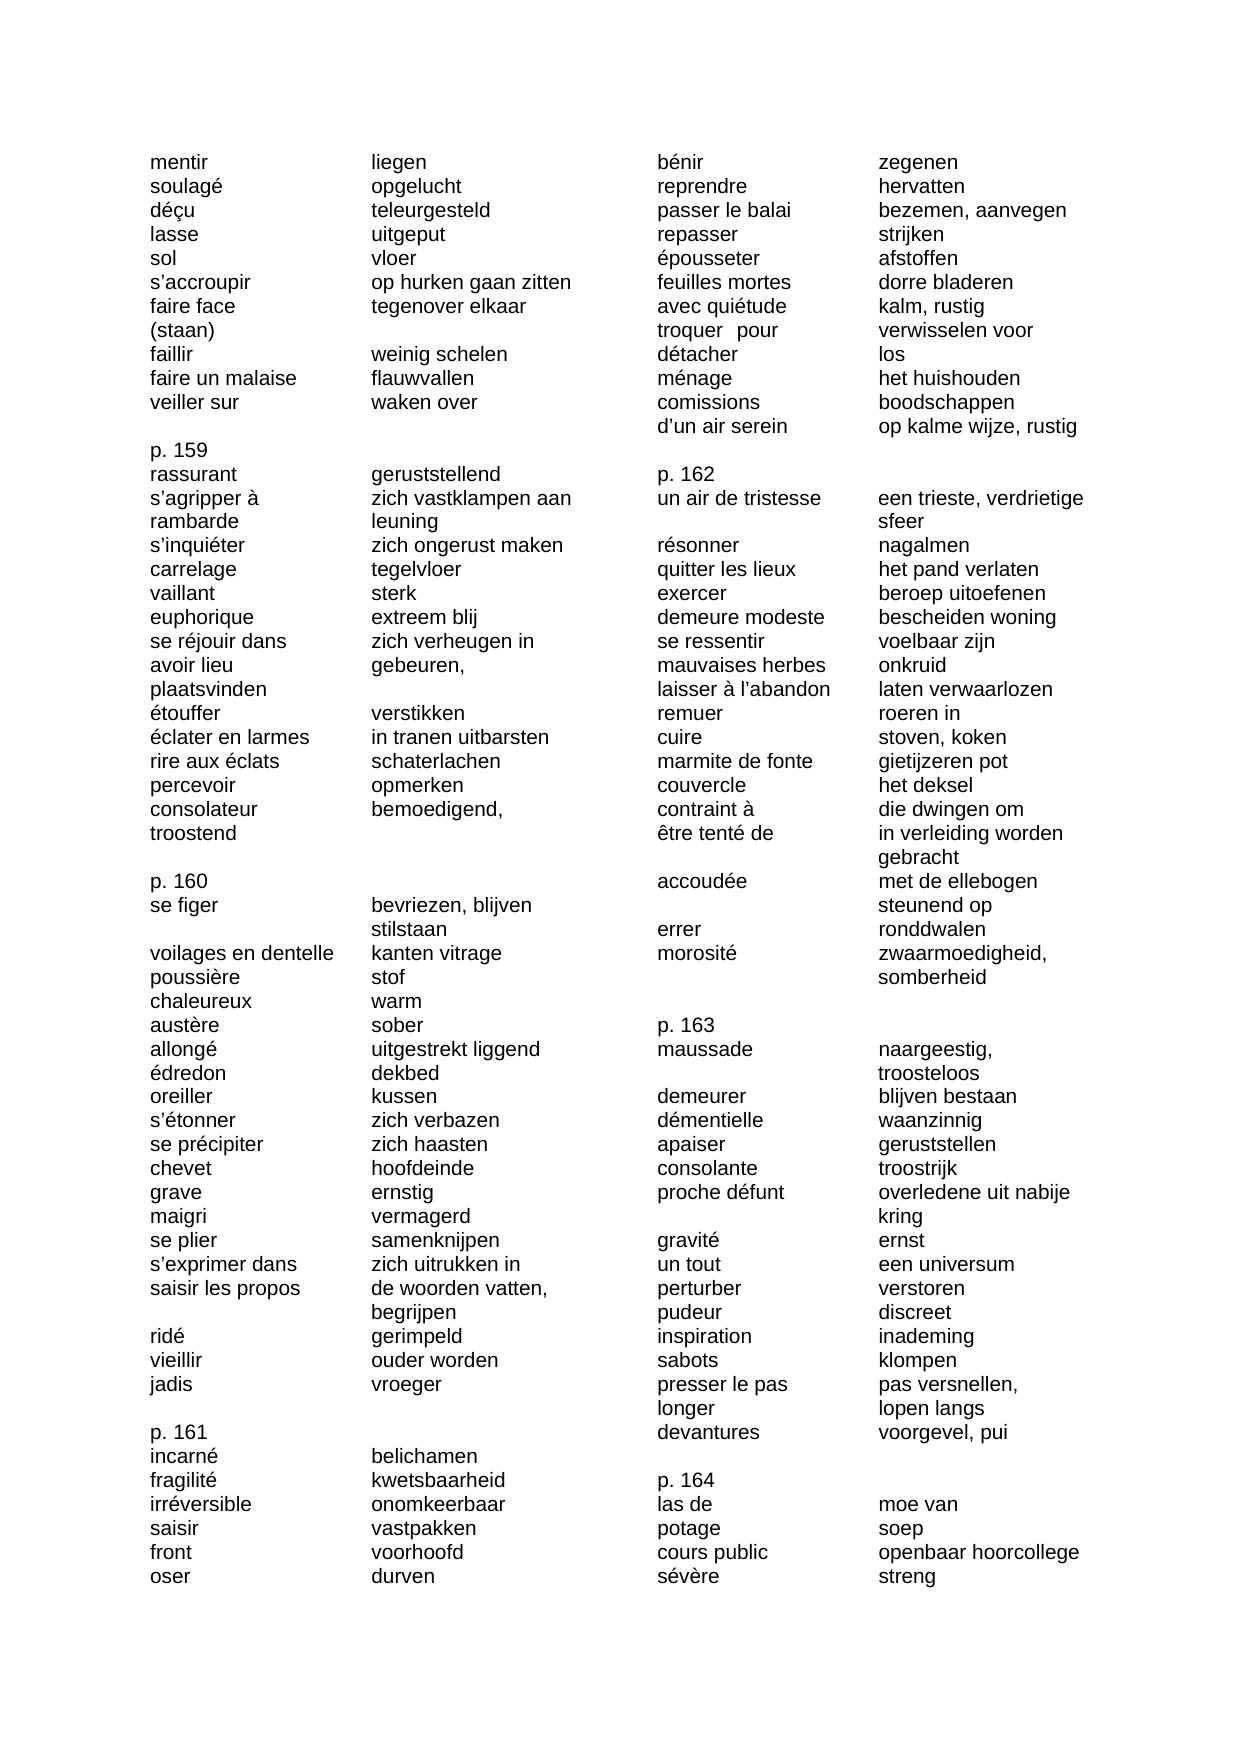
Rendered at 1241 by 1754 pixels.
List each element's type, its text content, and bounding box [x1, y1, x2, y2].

text comissions boodschappen [657, 389, 1090, 413]
text repasser strijken [657, 222, 1090, 246]
text saisir vastpakken [150, 1516, 583, 1539]
text maigri vermagerd [150, 1204, 583, 1228]
text contraint à die dwingen om [657, 797, 1090, 821]
text quitter les lieux het pand verlaten [657, 557, 1090, 581]
text vieillir ouder worden [150, 1348, 583, 1372]
text vaillant sterk [150, 581, 583, 605]
text presser le pas pas versnellen, [657, 1372, 1090, 1396]
text un tout een universum [657, 1252, 1090, 1276]
text rassurant geruststellend [150, 461, 583, 485]
text oser durven [150, 1563, 583, 1587]
text saisir les propos de woorden vatten, begrijpen [150, 1276, 583, 1324]
text sévère streng [657, 1563, 1090, 1587]
text bénir zegenen [657, 150, 1090, 174]
text mentir liegen [150, 150, 583, 174]
text se ressentir voelbaar zijn [657, 629, 1090, 653]
text mauvaises herbes onkruid [657, 653, 1090, 677]
text se précipiter zich haasten [150, 1132, 583, 1156]
text s’exprimer dans zich uitrukken in [150, 1252, 583, 1276]
text consolante troostrijk [657, 1156, 1090, 1180]
text détacher los [657, 342, 1090, 366]
text p. 163 [657, 1012, 1090, 1036]
text ménage het huishouden [657, 366, 1090, 389]
text maussade naargeestig, troosteloos [657, 1036, 1090, 1084]
text percevoir opmerken [150, 773, 583, 797]
text étouffer verstikken [150, 701, 583, 725]
text faire face tegenover elkaar (staan) [150, 294, 583, 342]
text demeurer blijven bestaan [657, 1084, 1090, 1108]
text être tenté de in verleiding worden gebracht [657, 821, 1090, 869]
text longer lopen langs [657, 1396, 1090, 1420]
text s’accroupir op hurken gaan zitten [150, 270, 583, 294]
text poussière stof [150, 964, 583, 988]
text cuire stoven, koken [657, 725, 1090, 749]
text avec quiétude kalm, rustig [657, 294, 1090, 318]
text morosité zwaarmoedigheid, somberheid [657, 941, 1090, 988]
text accoudée met de ellebogen steunend op [657, 869, 1090, 917]
text incarné belichamen [150, 1444, 583, 1468]
text édredon dekbed [150, 1060, 583, 1084]
text s’agripper à zich vastklampen aan [150, 485, 583, 509]
text sol vloer [150, 246, 583, 270]
text d’un air serein op kalme wijze, rustig [657, 413, 1090, 437]
text lasse uitgeput [150, 222, 583, 246]
text chaleureux warm [150, 988, 583, 1012]
text s’inquiéter zich ongerust maken [150, 533, 583, 557]
text s’étonner zich verbazen [150, 1108, 583, 1132]
text perturber verstoren [657, 1276, 1090, 1300]
text rire aux éclats schaterlachen [150, 749, 583, 773]
text pudeur discreet [657, 1300, 1090, 1324]
text errer ronddwalen [657, 917, 1090, 941]
text p. 162 [657, 461, 1090, 485]
text feuilles mortes dorre bladeren [657, 270, 1090, 294]
text oreiller kussen [150, 1084, 583, 1108]
text démentielle waanzinnig [657, 1108, 1090, 1132]
text se réjouir dans zich verheugen in [150, 629, 583, 653]
text potage soep [657, 1516, 1090, 1539]
text faillir weinig schelen [150, 342, 583, 366]
text euphorique extreem blij [150, 605, 583, 629]
text chevet hoofdeinde [150, 1156, 583, 1180]
text p. 160 [150, 869, 583, 893]
text veiller sur waken over [150, 389, 583, 413]
text jadis vroeger [150, 1372, 583, 1396]
text se figer bevriezen, blijven stilstaan [150, 893, 583, 941]
text allongé uitgestrekt liggend [150, 1036, 583, 1060]
text rambarde leuning [150, 509, 583, 533]
text voilages en dentelle kanten vitrage [150, 941, 583, 964]
text avoir lieu gebeuren, plaatsvinden [150, 653, 583, 701]
text proche défunt overledene uit nabije kring [657, 1180, 1090, 1228]
text couvercle het deksel [657, 773, 1090, 797]
text marmite de fonte gietijzeren pot [657, 749, 1090, 773]
text troquer pour verwisselen voor [657, 318, 1090, 342]
text exercer beroep uitoefenen [657, 581, 1090, 605]
text las de moe van [657, 1492, 1090, 1516]
text apaiser geruststellen [657, 1132, 1090, 1156]
text p. 161 [150, 1420, 583, 1444]
text cours public openbaar hoorcollege [657, 1539, 1090, 1563]
text éclater en larmes in tranen uitbarsten [150, 725, 583, 749]
text p. 164 [657, 1468, 1090, 1492]
text grave ernstig [150, 1180, 583, 1204]
text un air de tristesse een trieste, verdrietige sfeer [657, 485, 1090, 533]
text déçu teleurgesteld [150, 198, 583, 222]
text se plier samenknijpen [150, 1228, 583, 1252]
text remuer roeren in [657, 701, 1090, 725]
text ridé gerimpeld [150, 1324, 583, 1348]
text fragilité kwetsbaarheid [150, 1468, 583, 1492]
text p. 159 [150, 437, 583, 461]
text faire un malaise flauwvallen [150, 366, 583, 389]
text consolateur bemoedigend, troostend [150, 797, 583, 845]
text carrelage tegelvloer [150, 557, 583, 581]
text reprendre hervatten [657, 174, 1090, 198]
text laisser à l’abandon laten verwaarlozen [657, 677, 1090, 701]
text demeure modeste bescheiden woning [657, 605, 1090, 629]
text épousseter afstoffen [657, 246, 1090, 270]
text soulagé opgelucht [150, 174, 583, 198]
text passer le balai bezemen, aanvegen [657, 198, 1090, 222]
text gravité ernst [657, 1228, 1090, 1252]
text front voorhoofd [150, 1539, 583, 1563]
text sabots klompen [657, 1348, 1090, 1372]
text devantures voorgevel, pui [657, 1420, 1090, 1444]
text inspiration inademing [657, 1324, 1090, 1348]
text résonner nagalmen [657, 533, 1090, 557]
text austère sober [150, 1012, 583, 1036]
text irréversible onomkeerbaar [150, 1492, 583, 1516]
